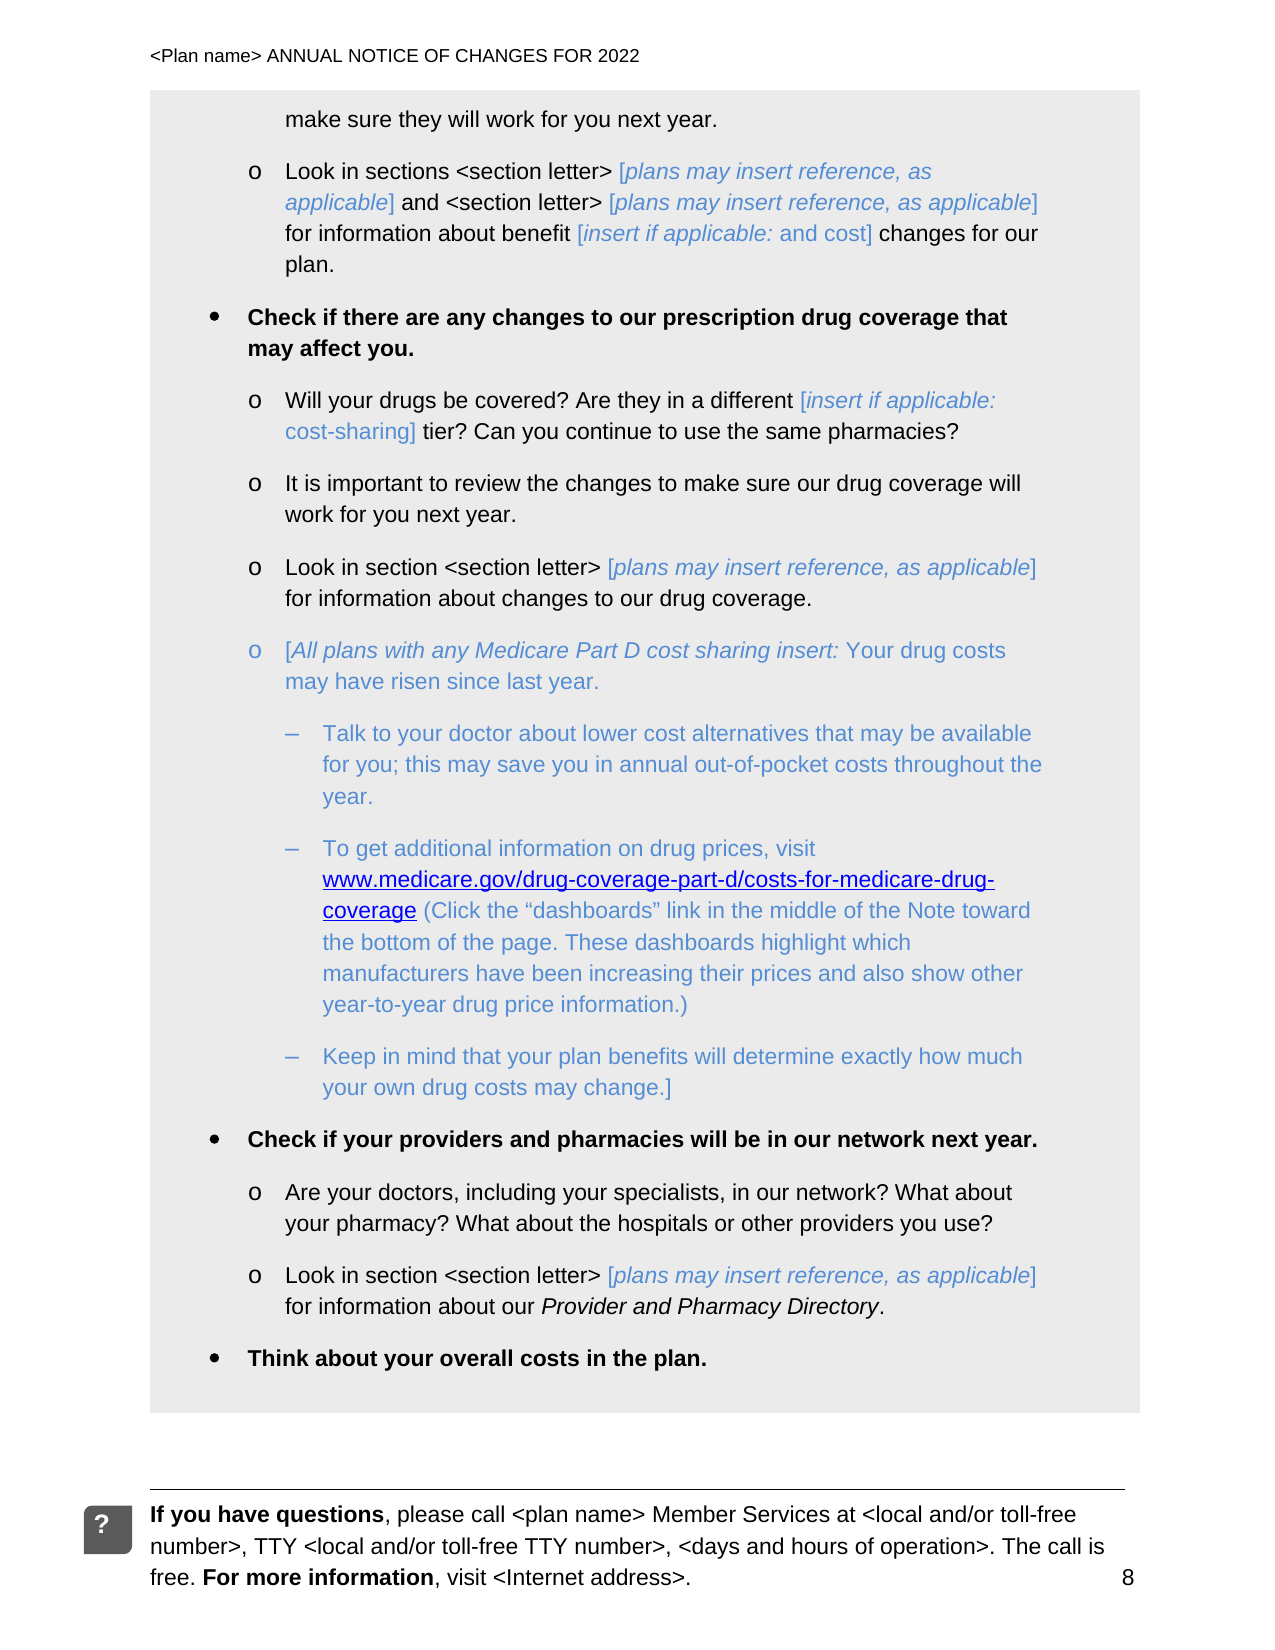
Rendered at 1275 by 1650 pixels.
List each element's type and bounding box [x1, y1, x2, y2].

table_header [150, 90, 1140, 1413]
